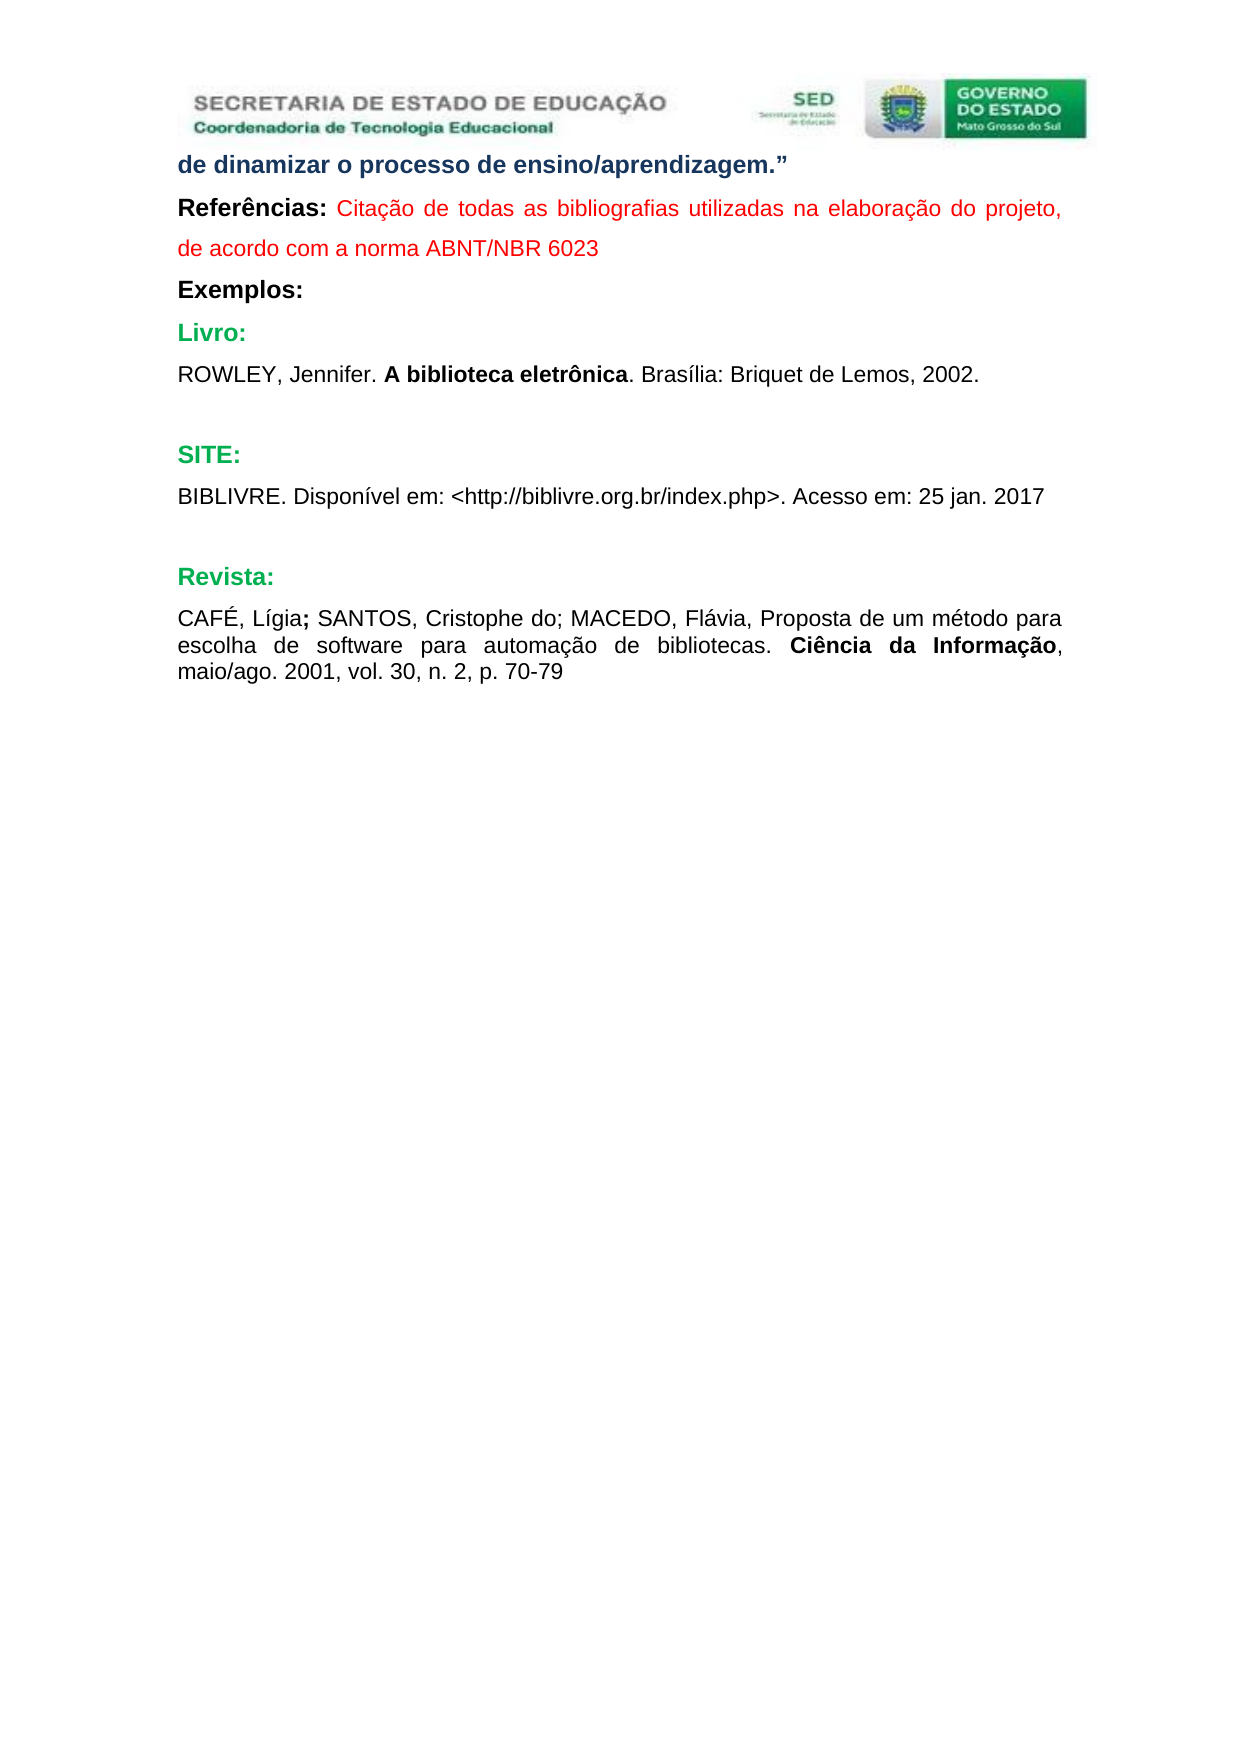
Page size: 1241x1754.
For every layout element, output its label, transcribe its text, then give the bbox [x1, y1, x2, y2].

text Livro: [177, 318, 1063, 347]
text Exemplos: [177, 275, 1063, 303]
text SITE: [177, 440, 1063, 469]
text “A apropriação e uso do gênero blog pelos professores regentes com fins de dinamizar o processo de ensino/aprendizagem.” [177, 151, 1063, 179]
text CAFÉ, Lígia; SANTOS, Cristophe do; MACEDO, Flávia, Proposta de um método para escolha de software para automação de bibliotecas. Ciência da Informação, maio/ago. 2001, vol. 30, n. 2, p. 70-79 [177, 605, 1063, 684]
text BIBLIVRE. Disponível em: <http://biblivre.org.br/index.php>. Acesso em: 25 jan. 2017 [177, 483, 1063, 509]
text Referências: Citação de todas as bibliografias utilizadas na elaboração do projeto, de acordo com a norma ABNT/NBR 6023 [177, 193, 1063, 262]
picture [177, 73, 1098, 151]
text ROWLEY, Jennifer. A biblioteca eletrônica. Brasília: Briquet de Lemos, 2002. [177, 361, 1063, 387]
text Revista: [177, 562, 1063, 591]
